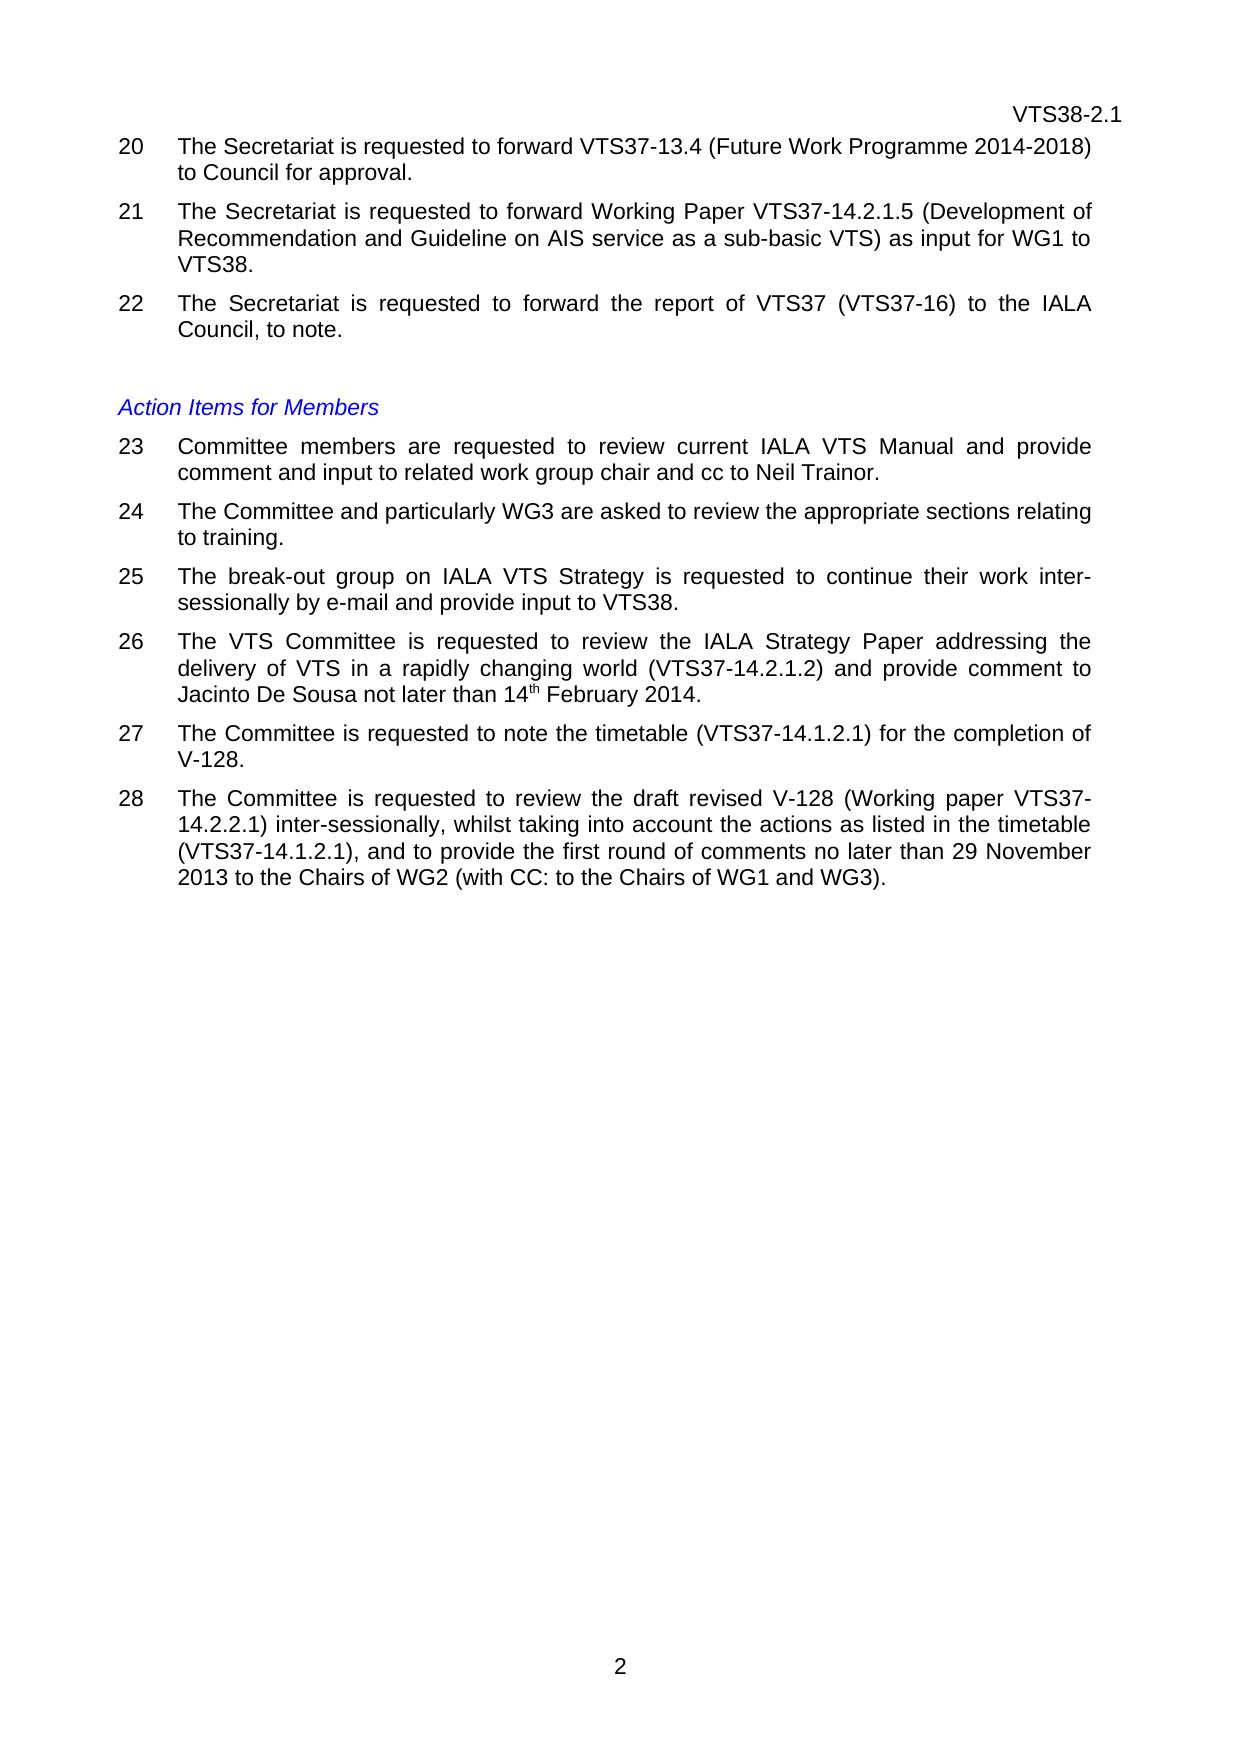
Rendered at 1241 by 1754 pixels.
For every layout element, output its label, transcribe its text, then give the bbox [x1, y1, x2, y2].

text Action Items for Members [118, 394, 1122, 420]
text The Secretariat is requested to forward VTS37-13.4 (Future Work Programme 2014-2018) to Council for approval. 21 [118, 133, 1092, 186]
text The Committee and particularly WG3 are asked to review the appropriate sections relating to training. 15 [118, 498, 1092, 551]
text The break-out group on IALA VTS Strategy is requested to continue their work inter-sessionally by e-mail and provide input to VTS38. 16 [118, 563, 1092, 616]
text Committee members are requested to review current IALA VTS Manual and provide comment and input to related work group chair and cc to Neil Trainor. 13 [118, 433, 1092, 485]
text The Committee is requested to review the draft revised V-128 (Working paper VTS37-14.2.2.1) inter-sessionally, whilst taking into account the actions as listed in the timetable (VTS37-14.1.2.1), and to provide the first round of comments no later than 29 November 2013 to the Chairs of WG2 (with CC: to the Chairs of WG1 and WG3). 18 [118, 785, 1092, 890]
text The Secretariat is requested to forward the report of VTS37 (VTS37-16) to the IALA Council, to note. 22 [118, 290, 1092, 342]
text The Committee is requested to note the timetable (VTS37-14.1.2.1) for the completion of V-128. 18 [118, 720, 1092, 772]
text The VTS Committee is requested to review the IALA Strategy Paper addressing the delivery of VTS in a rapidly changing world (VTS37-14.2.1.2) and provide comment to Jacinto De Sousa not later than 14th February 2014. 16 [118, 628, 1092, 707]
text The Secretariat is requested to forward Working Paper VTS37-14.2.1.5 (Development of Recommendation and Guideline on AIS service as a sub-basic VTS) as input for WG1 to VTS38. 21 [118, 198, 1092, 277]
